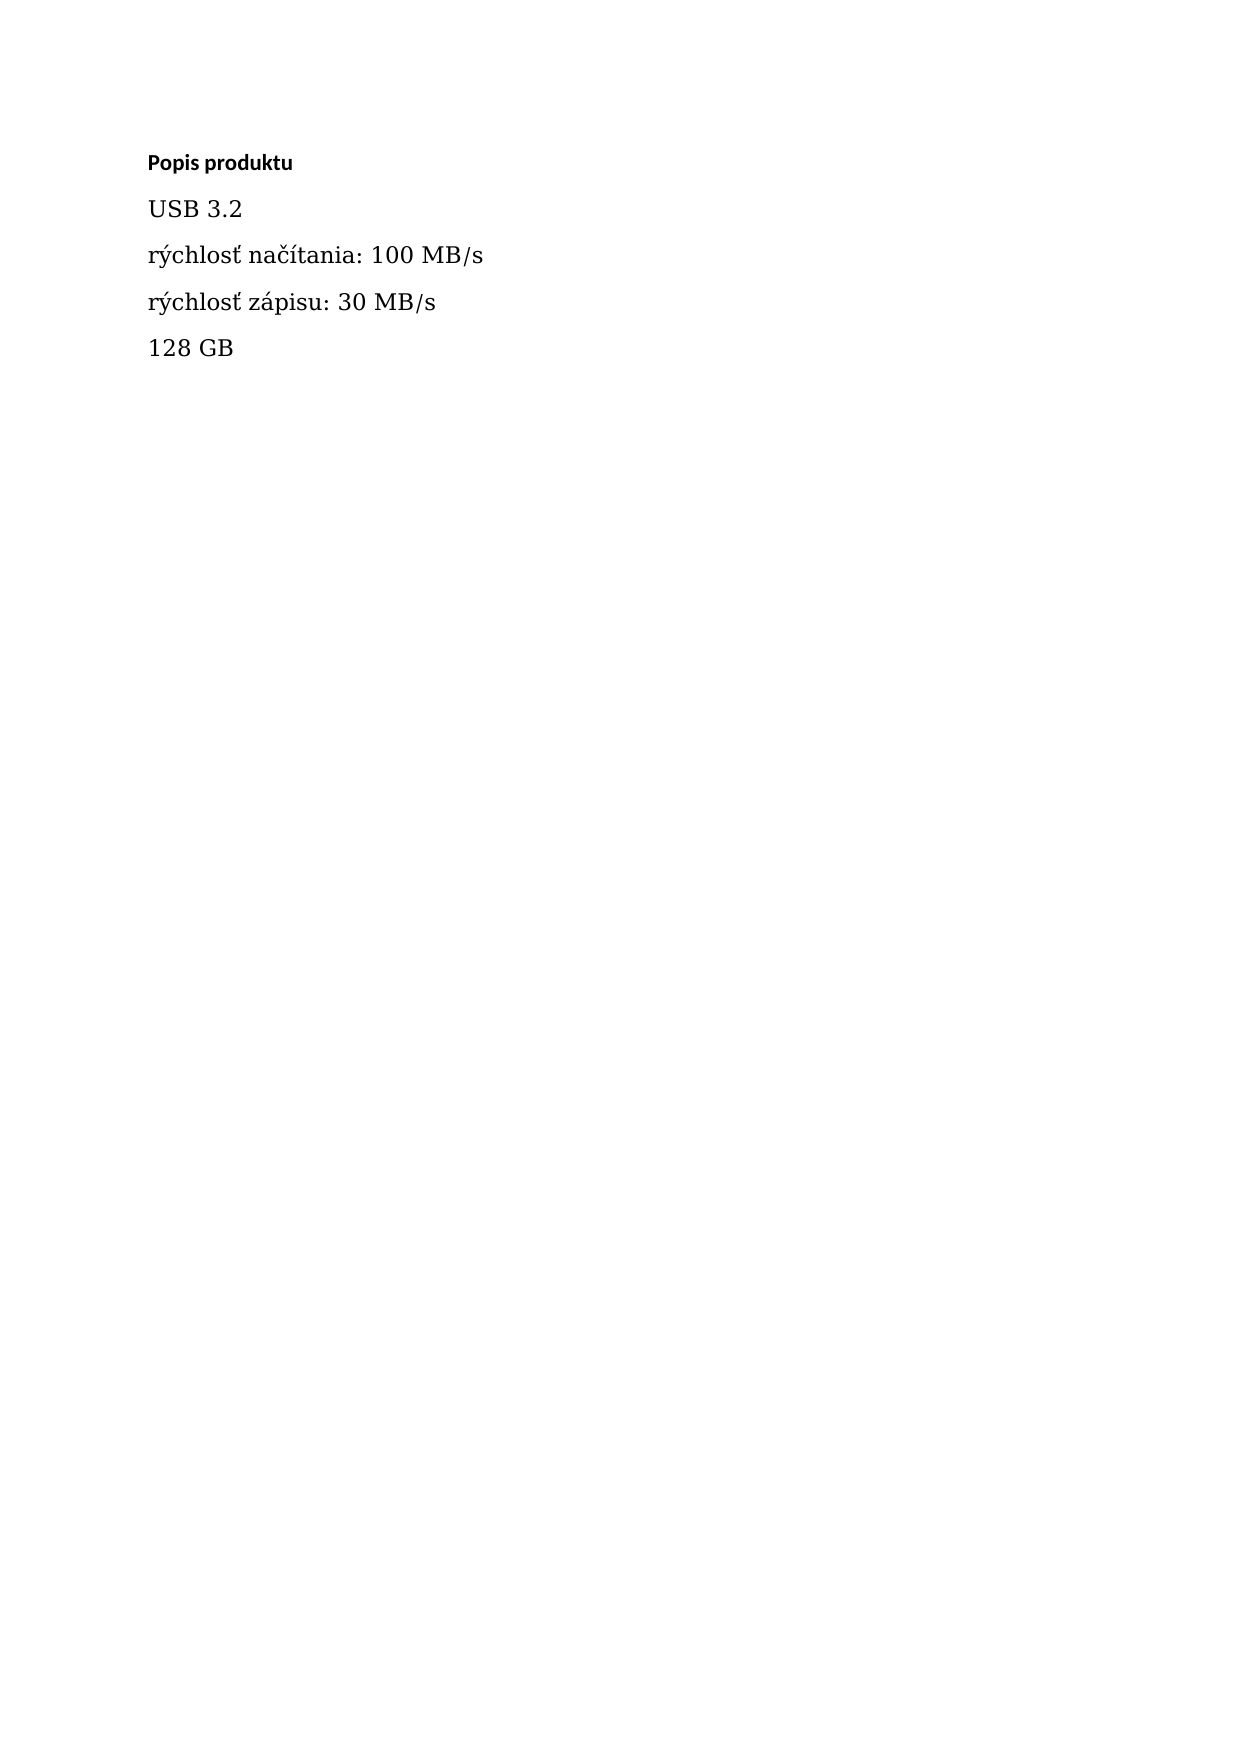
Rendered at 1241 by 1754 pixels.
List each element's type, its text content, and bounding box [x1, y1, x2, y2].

text rýchlosť načítania: 100 MB/s [148, 241, 1093, 268]
text USB 3.2 [148, 194, 1093, 222]
text rýchlosť zápisu: 30 MB/s [148, 287, 1093, 315]
text Popis produktu [148, 148, 1093, 176]
text 128 GB [148, 333, 1093, 361]
